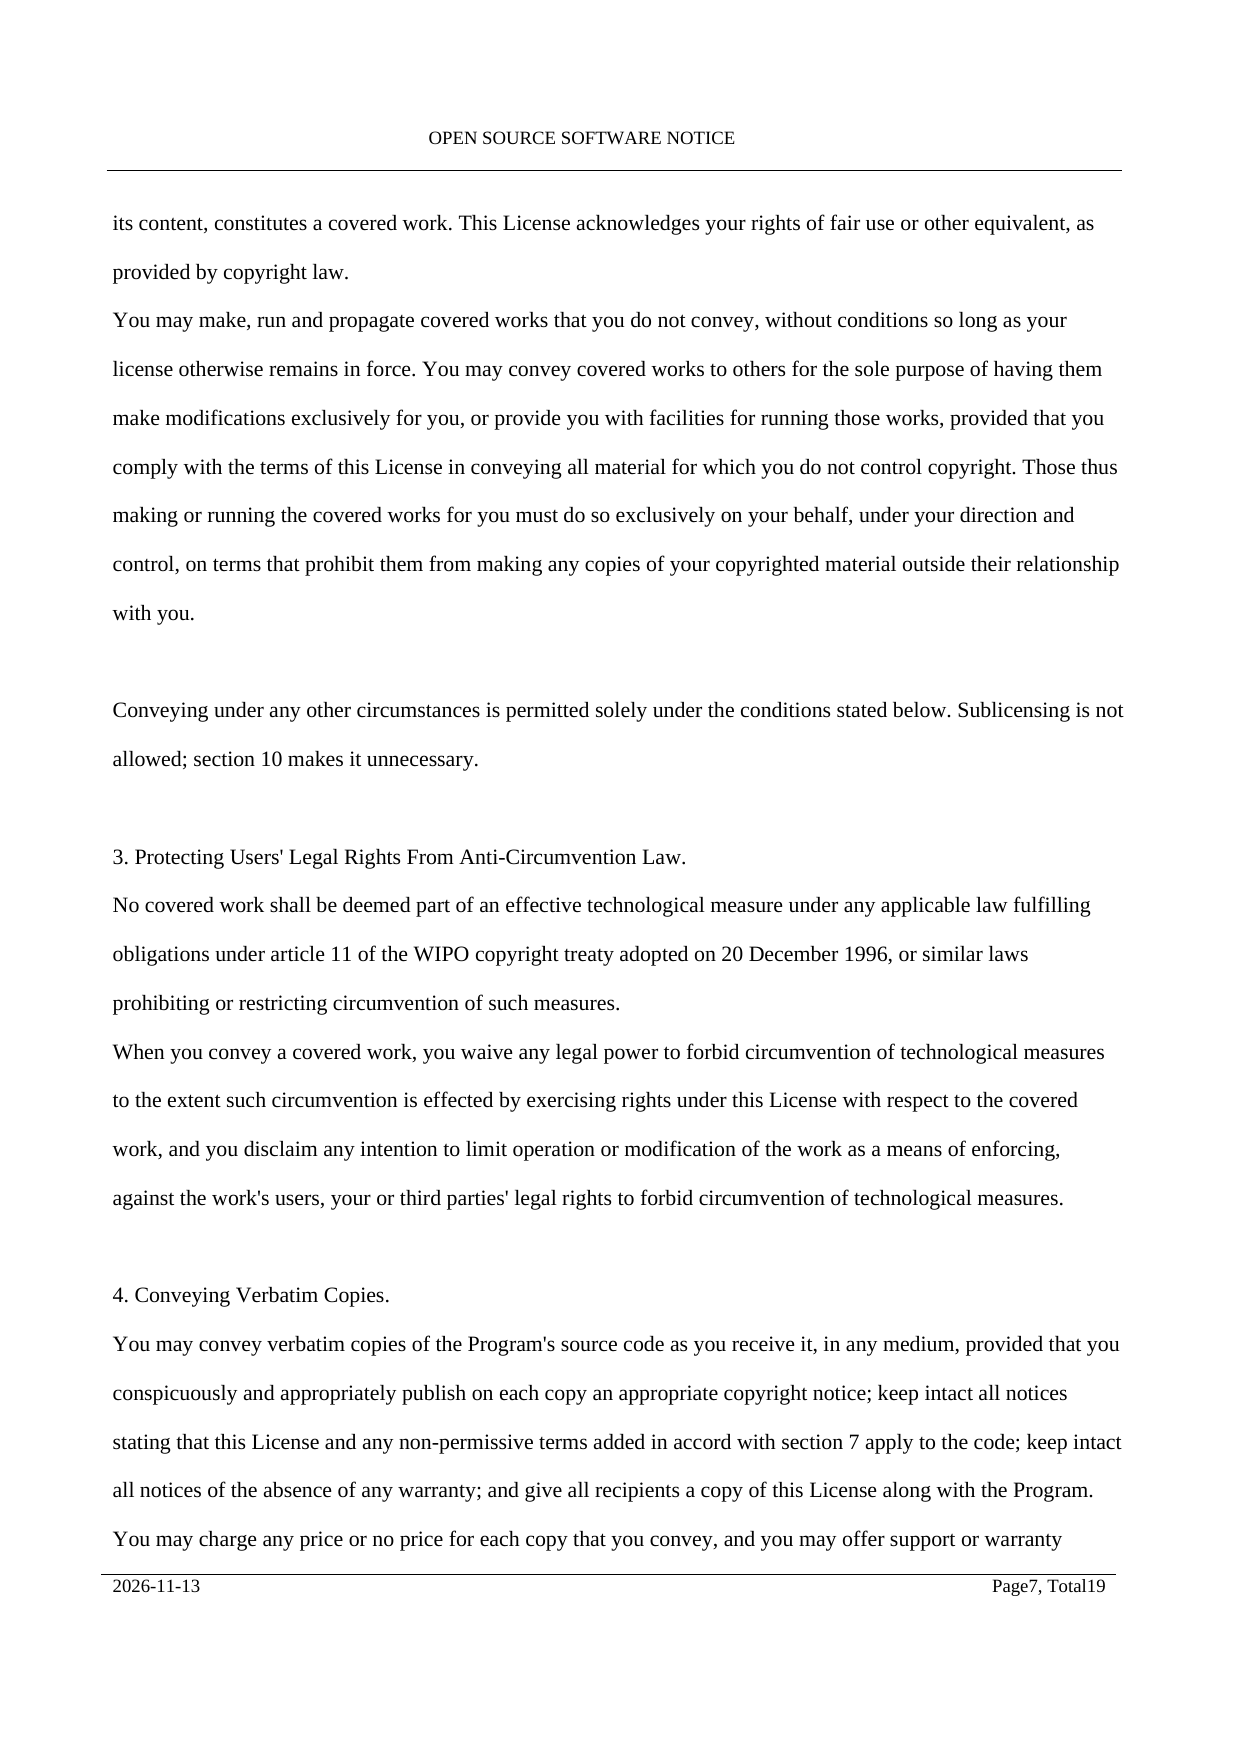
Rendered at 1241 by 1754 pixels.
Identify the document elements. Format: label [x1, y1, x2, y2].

text [112, 206, 1128, 1555]
